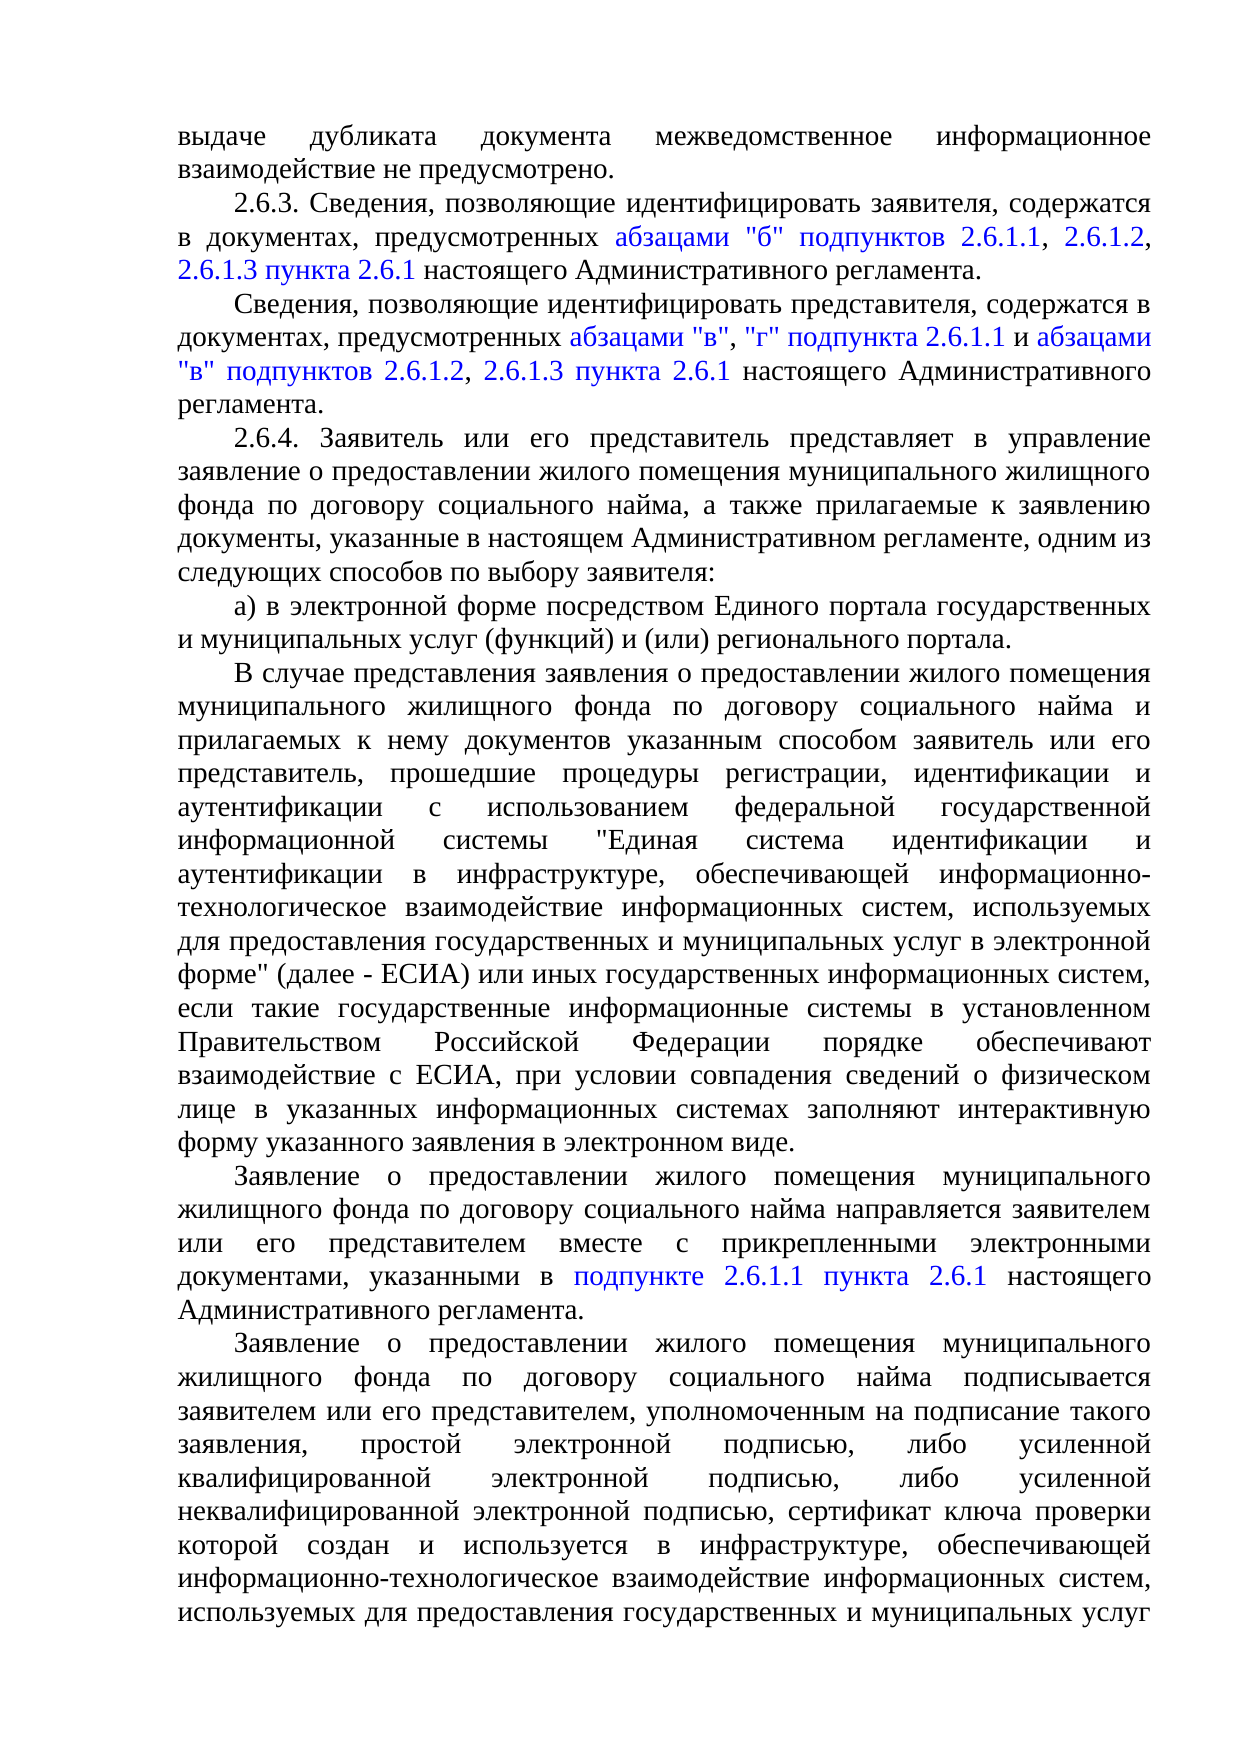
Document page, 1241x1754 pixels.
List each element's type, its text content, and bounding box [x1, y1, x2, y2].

text Сведения, позволяющие идентифицировать представителя, содержатся в документах, предусмотренных абзацами "в", "г" подпункта 2.6.1.1 и абзацами "в" подпунктов 2.6.1.2, 2.6.1.3 пункта 2.6.1 настоящего Административного регламента. [177, 286, 1152, 420]
text В случае представления заявления о предоставлении жилого помещения муниципального жилищного фонда по договору социального найма и прилагаемых к нему документов указанным способом заявитель или его представитель, прошедшие процедуры регистрации, идентификации и аутентификации с использованием федеральной государственной информационной системы "Единая система идентификации и аутентификации в инфраструктуре, обеспечивающей информационно-технологическое взаимодействие информационных систем, используемых для предоставления государственных и муниципальных услуг в электронной форме" (далее - ЕСИА) или иных государственных информационных систем, если такие государственные информационные системы в установленном Правительством Российской Федерации порядке обеспечивают взаимодействие с ЕСИА, при условии совпадения сведений о физическом лице в указанных информационных системах заполняют интерактивную форму указанного заявления в электронном виде. [177, 655, 1152, 1158]
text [177, 118, 1152, 185]
text Заявление о предоставлении жилого помещения муниципального жилищного фонда по договору социального найма направляется заявителем или его представителем вместе с прикрепленными электронными документами, указанными в подпункте 2.6.1.1 пункта 2.6.1 настоящего Административного регламента. [177, 1158, 1152, 1326]
text 2.6.3. Сведения, позволяющие идентифицировать заявителя, содержатся в документах, предусмотренных абзацами "б" подпунктов 2.6.1.1, 2.6.1.2, 2.6.1.3 пункта 2.6.1 настоящего Административного регламента. [177, 185, 1152, 286]
text а) в электронной форме посредством Единого портала государственных и муниципальных услуг (функций) и (или) регионального портала. [177, 588, 1152, 655]
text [177, 1326, 1152, 1627]
text 2.6.4. Заявитель или его представитель представляет в управление заявление о предоставлении жилого помещения муниципального жилищного фонда по договору социального найма, а также прилагаемые к заявлению документы, указанные в настоящем Административном регламенте, одним из следующих способов по выбору заявителя: [177, 420, 1152, 588]
